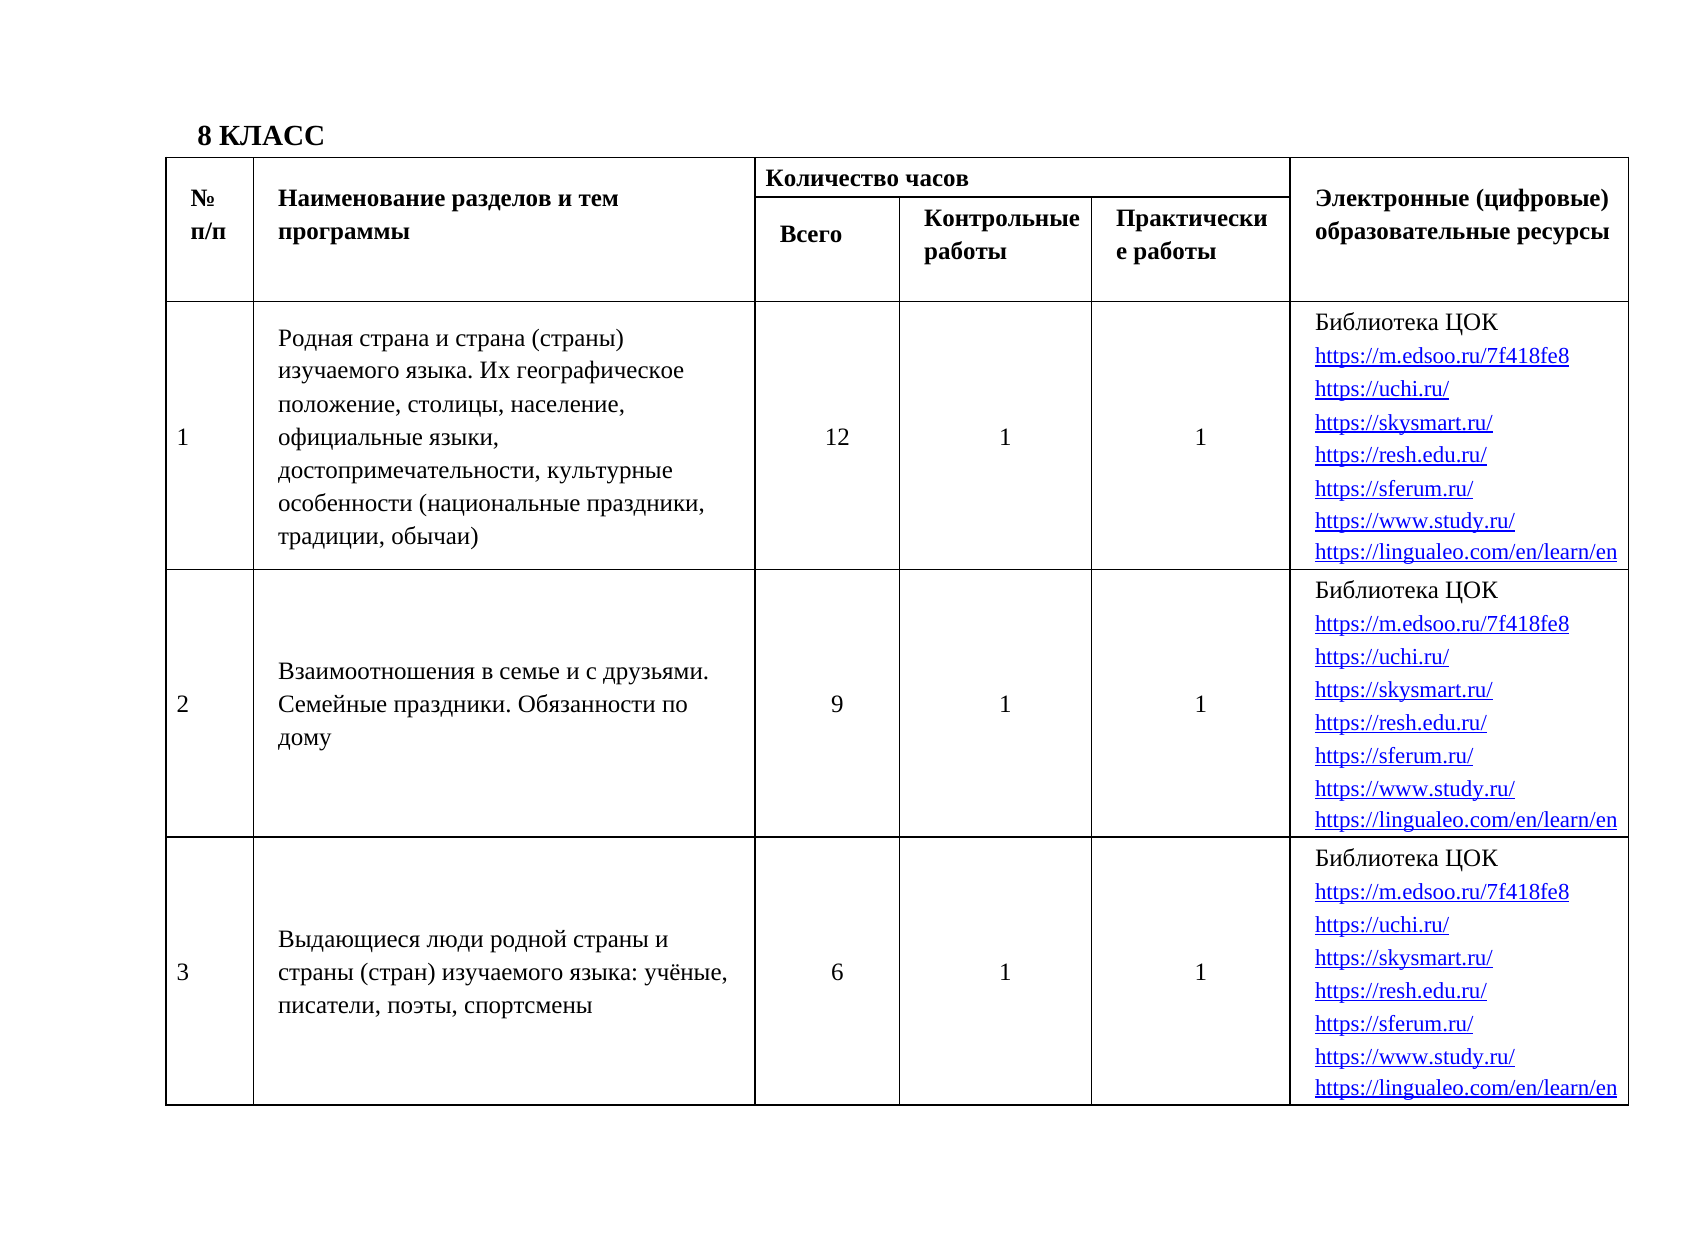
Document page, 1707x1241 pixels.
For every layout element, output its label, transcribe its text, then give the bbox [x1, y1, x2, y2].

table_cell 1 [900, 838, 1091, 1104]
table_cell 2 [167, 570, 253, 836]
text 8 КЛАСС [190, 118, 1618, 152]
table_cell Практические работы [1092, 198, 1289, 301]
table_cell 1 [1092, 302, 1289, 568]
table_header № п/п [167, 158, 253, 301]
table_cell 1 [900, 570, 1091, 836]
table_cell 1 [1092, 570, 1289, 836]
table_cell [1291, 838, 1628, 1104]
table_cell 1 [1092, 838, 1289, 1104]
table_cell Взаимоотношения в семье и с друзьями. Семейные праздники. Обязанности по дому [254, 570, 754, 836]
table_cell 3 [167, 838, 253, 1104]
table_header Электронные (цифровые) образовательные ресурсы [1291, 158, 1628, 301]
table_header Количество часов [756, 158, 1289, 196]
table_cell Выдающиеся люди родной страны и страны (стран) изучаемого языка: учёные, писатели, поэты, спортсмены [254, 838, 754, 1104]
table_cell Родная страна и страна (страны) изучаемого языка. Их географическое положение, столицы, население, официальные языки, достопримечательности, культурные особенности (национальные праздники, традиции, обычаи) [254, 302, 754, 568]
table_cell 6 [756, 838, 899, 1104]
table_cell Всего [756, 198, 899, 301]
table_cell Контрольные работы [900, 198, 1091, 301]
table_cell 9 [756, 570, 899, 836]
table_cell 1 [900, 302, 1091, 568]
table_header Наименование разделов и тем программы [254, 158, 754, 301]
table_cell 1 [167, 302, 253, 568]
table_cell 12 [756, 302, 899, 568]
